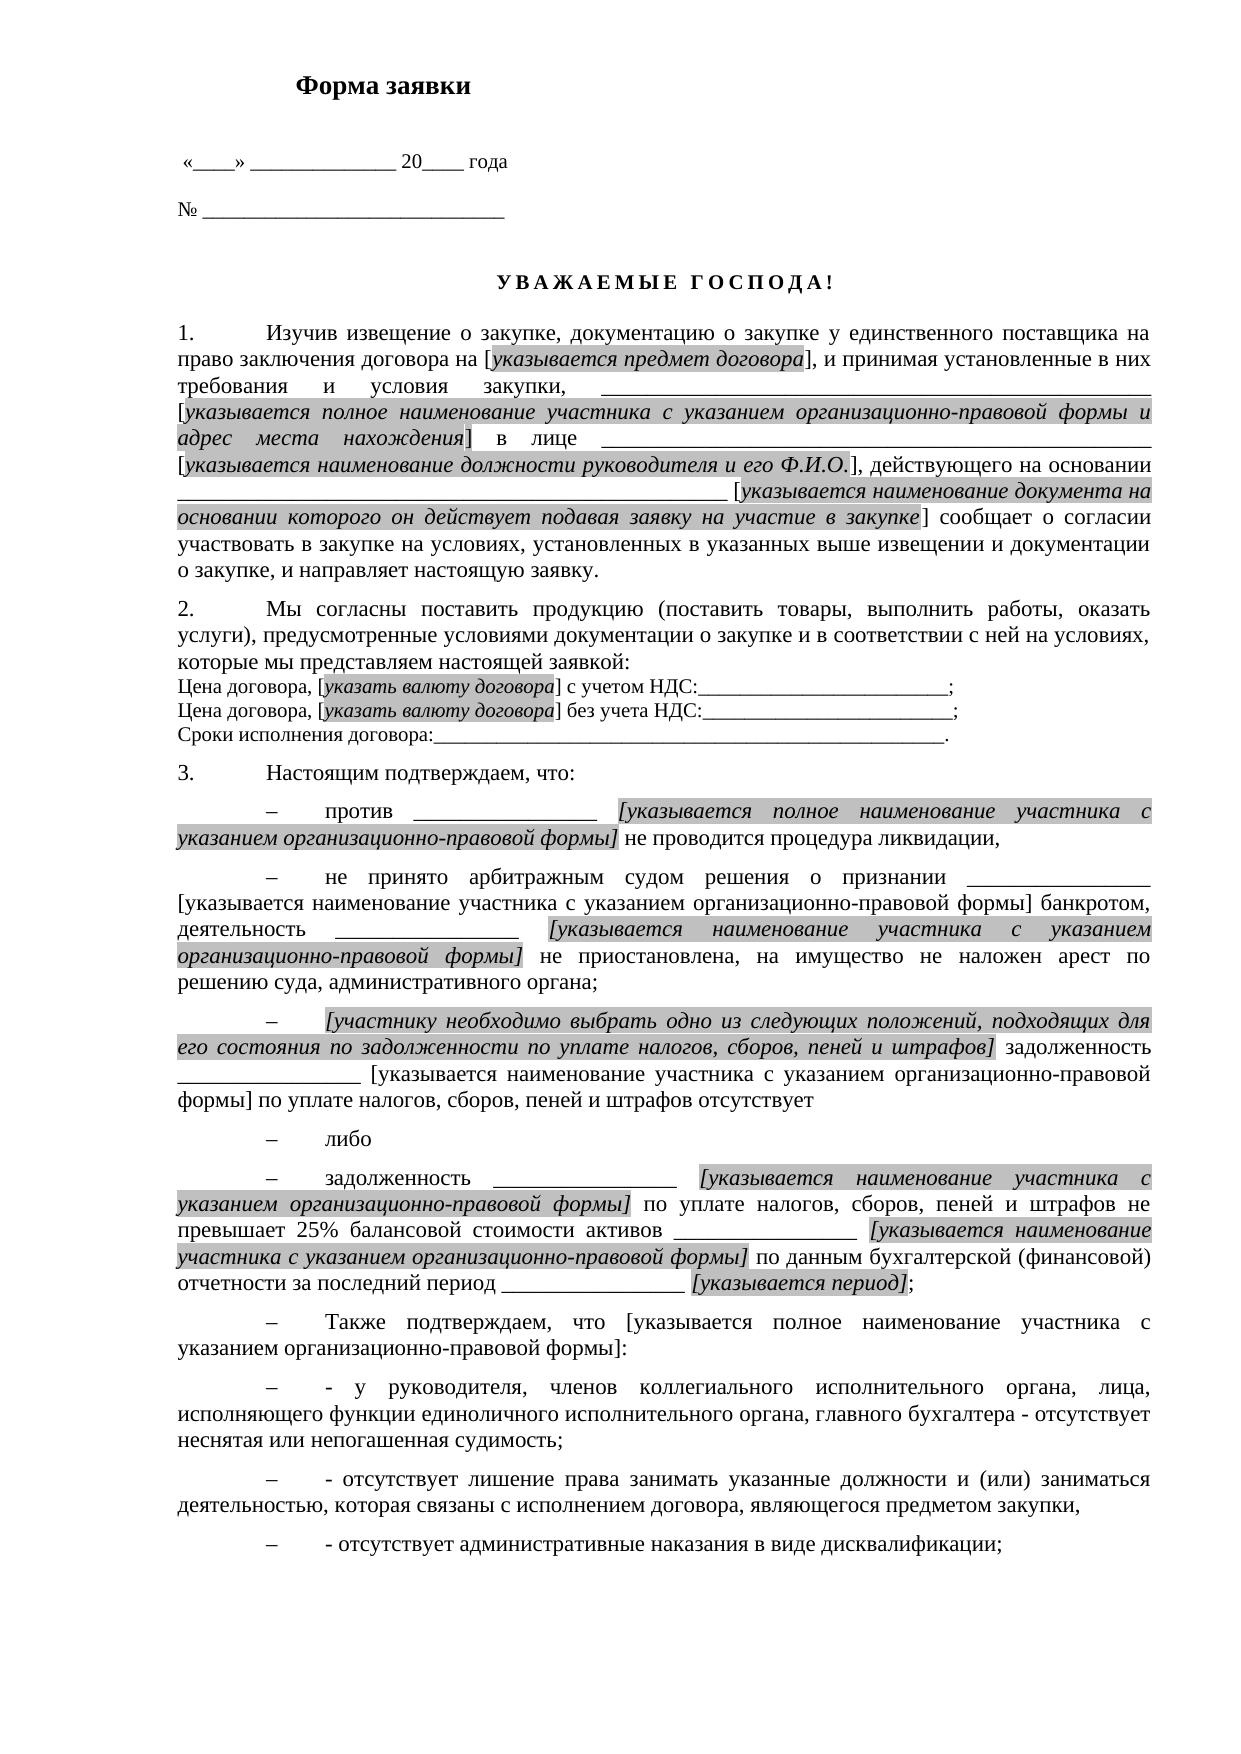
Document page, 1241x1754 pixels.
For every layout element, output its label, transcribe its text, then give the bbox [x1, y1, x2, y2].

list Мы согласны поставить продукцию (поставить товары, выполнить работы, оказать услуги), предусмотренные условиями документации о закупке и в соответствии с ней на условиях, которые мы представляем настоящей заявкой: [177, 595, 1152, 674]
list либо [177, 1125, 1152, 1151]
text Цена договора, [указать валюту договора] с учетом НДС:________________________; [554, 674, 1152, 698]
list Также подтверждаем, что [указывается полное наименование участника с указанием организационно-правовой формы]: [177, 1308, 1152, 1361]
text Уважаемые господа! [177, 270, 1152, 294]
list - отсутствует административные наказания в виде дисквалификации; [177, 1530, 1152, 1556]
text «____» ______________ 20____ года [177, 149, 1152, 173]
text Цена договора, [указать валюту договора] без учета НДС:________________________; [554, 698, 1152, 722]
list против ________________ [указывается полное наименование участника с указанием организационно-правовой формы] не проводится процедура ликвидации, [619, 824, 1152, 850]
list задолженность ________________ [указывается наименование участника с указанием организационно-правовой формы] по уплате налогов, сборов, пеней и штрафов не превышает 25% балансовой стоимости активов ________________ [указывается наименование участника с указанием организационно-правовой формы] по данным бухгалтерской (финансовой) отчетности за последний период ________________ [указывается период]; [177, 1164, 1152, 1296]
list [участнику необходимо выбрать одно из следующих положений, подходящих для его состояния по задолженности по уплате налогов, сборов, пеней и штрафов] задолженность ________________ [указывается наименование участника с указанием организационно-правовой формы] по уплате налогов, сборов, пеней и штрафов отсутствует [177, 1007, 1152, 1112]
list - у руководителя, членов коллегиального исполнительного органа, лица, исполняющего функции единоличного исполнительного органа, главного бухгалтера - отсутствует неснятая или непогашенная судимость; [177, 1373, 1152, 1452]
list Настоящим подтверждаем, что: [177, 759, 1152, 785]
list - отсутствует лишение права занимать указанные должности и (или) заниматься деятельностью, которая связаны с исполнением договора, являющегося предметом закупки, [177, 1465, 1152, 1518]
list Форма заявки [295, 69, 1152, 101]
list Изучив извещение о закупке, документацию о закупке у единственного поставщика на право заключения договора на [указывается предмет договора], и принимая установленные в них требования и условия закупки, ________________________________________________ [указывается полное наименование участника с указанием организационно-правовой формы и адрес места нахождения] в лице ________________________________________________ [указывается наименование должности руководителя и его Ф.И.О.], действующего на основании ________________________________________________ [указывается наименование документа на основании которого он действует подавая заявку на участие в закупке] сообщает о согласии участвовать в закупке на условиях, установленных в указанных выше извещении и документации о закупке, и направляет настоящую заявку. [177, 319, 1152, 398]
list Изучив извещение о закупке, документацию о закупке у единственного поставщика на право заключения договора на [указывается предмет договора], и принимая установленные в них требования и условия закупки, ________________________________________________ [указывается полное наименование участника с указанием организационно-правовой формы и адрес места нахождения] в лице ________________________________________________ [указывается наименование должности руководителя и его Ф.И.О.], действующего на основании ________________________________________________ [указывается наименование документа на основании которого он действует подавая заявку на участие в закупке] сообщает о согласии участвовать в закупке на условиях, установленных в указанных выше извещении и документации о закупке, и направляет настоящую заявку. [177, 451, 1152, 582]
list не принято арбитражным судом решения о признании ________________ [указывается наименование участника с указанием организационно-правовой формы] банкротом, деятельность ________________ [указывается наименование участника с указанием организационно-правовой формы] не приостановлена, на имущество не наложен арест по решению суда, административного органа; [177, 863, 1152, 994]
text № _____________________________ [177, 197, 1152, 221]
list против ________________ [указывается полное наименование участника с указанием организационно-правовой формы] не проводится процедура ликвидации, [177, 798, 618, 824]
text Сроки исполнения договора:_________________________________________________. [177, 722, 1152, 746]
